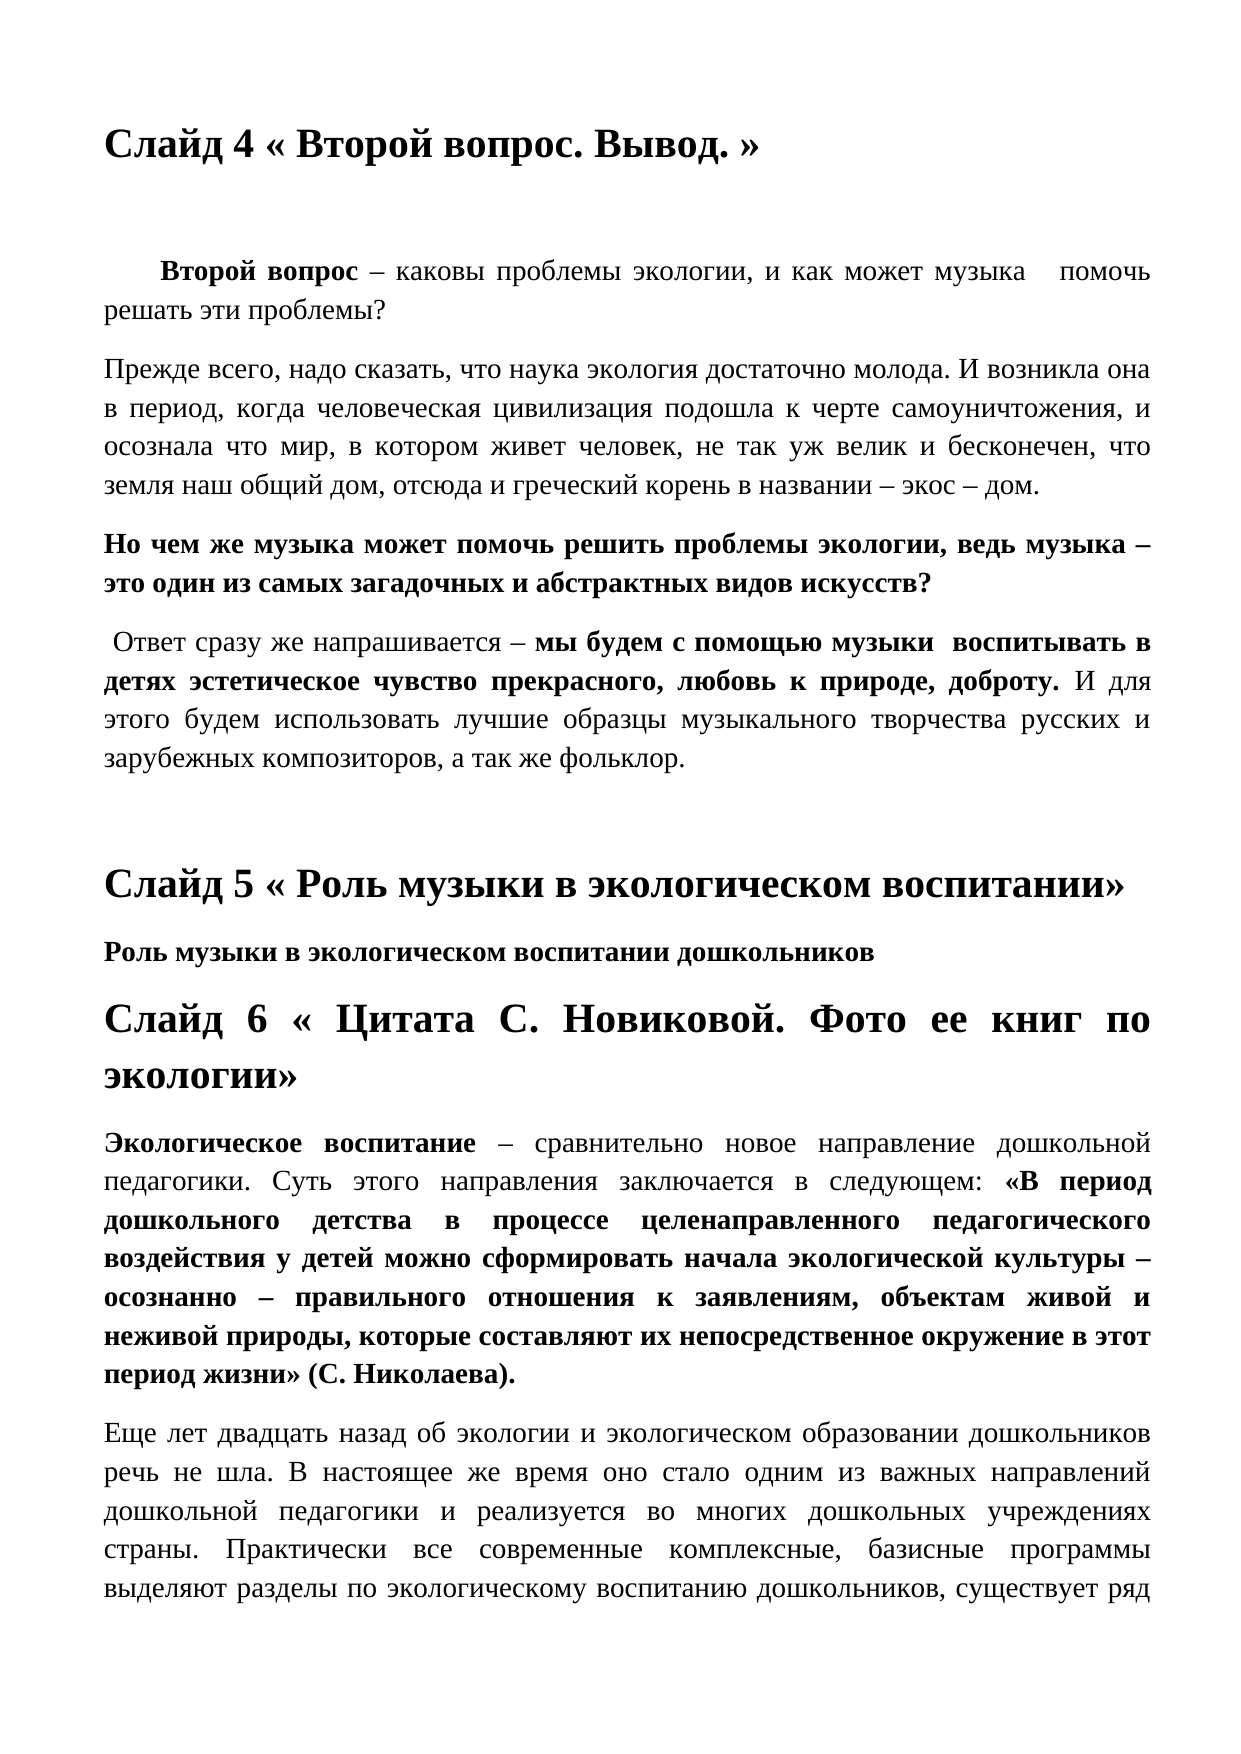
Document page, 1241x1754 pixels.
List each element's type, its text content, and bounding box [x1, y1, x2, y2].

text Прежде всего, надо сказать, что наука экология достаточно молода. И возникла она в период, когда человеческая цивилизация подошла к черте самоуничтожения, и осознала что мир, в котором живет человек, не так уж велик и бесконечен, что земля наш общий дом, отсюда и греческий корень в названии – экос – дом. [103, 351, 1152, 501]
text Экологическое воспитание – сравнительно новое направление дошкольной педагогики. Суть этого направления заключается в следующем: «В период дошкольного детства в процессе целенаправленного педагогического воздействия у детей можно сформировать начала экологической культуры – осознанно – правильного отношения к заявлениям, объектам живой и неживой природы, которые составляют их непосредственное окружение в этот период жизни» (С. Николаева). [103, 1125, 1152, 1390]
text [103, 1416, 1152, 1603]
text Ответ сразу же напрашивается – мы будем с помощью музыки воспитывать в детях эстетическое чувство прекрасного, любовь к природе, доброту. И для этого будем использовать лучшие образцы музыкального творчества русских и зарубежных композиторов, а так же фольклор. [103, 624, 1152, 773]
text Слайд 4 « Второй вопрос. Вывод. » [103, 118, 1152, 166]
text Второй вопрос – каковы проблемы экологии, и как может музыка помочь решать эти проблемы? [103, 253, 1152, 326]
text Роль музыки в экологическом воспитании дошкольников [0, 934, 1152, 968]
text Но чем же музыка может помочь решить проблемы экологии, ведь музыка – это один из самых загадочных и абстрактных видов искусств? [103, 526, 1152, 598]
text Слайд 5 « Роль музыки в экологическом воспитании» [103, 859, 1152, 907]
text Слайд 6 « Цитата С. Новиковой. Фото ее книг по экологии» [103, 994, 1152, 1097]
